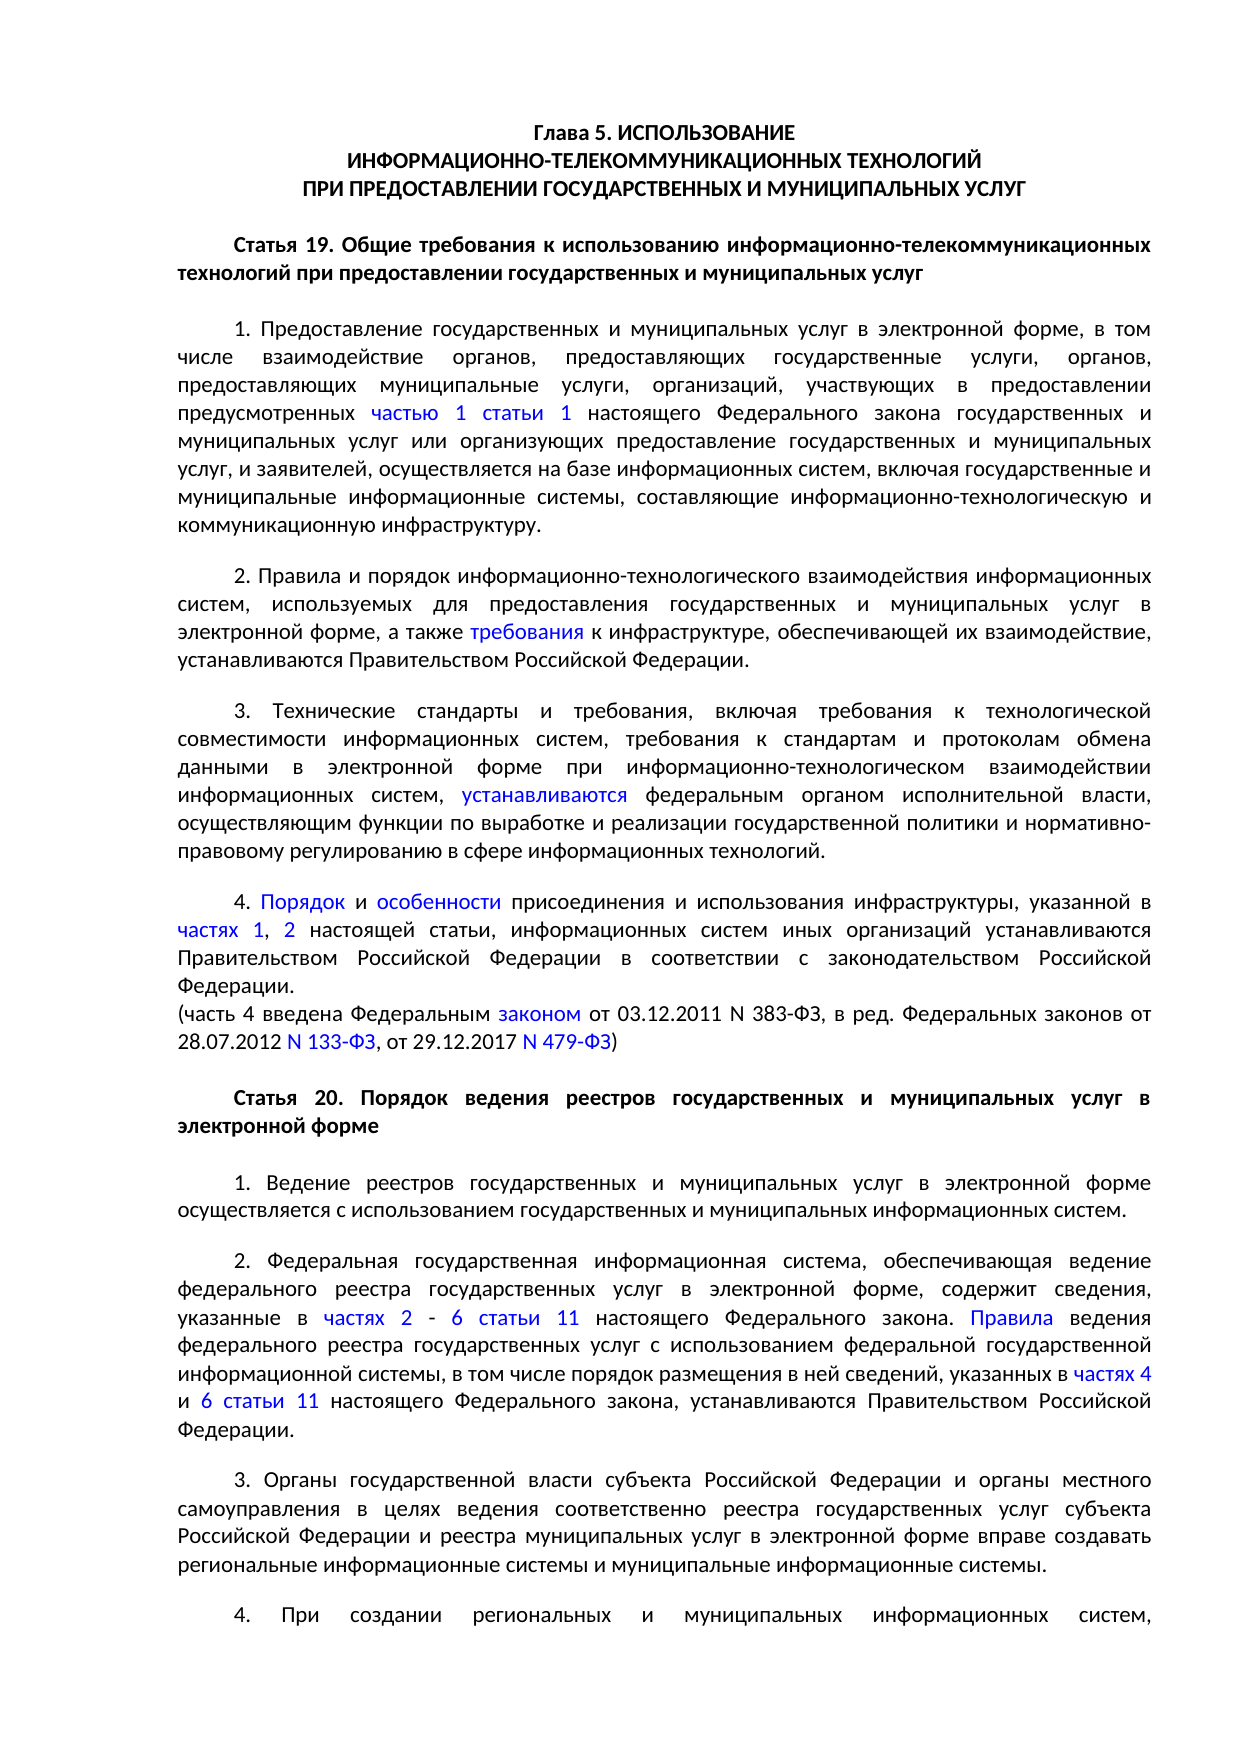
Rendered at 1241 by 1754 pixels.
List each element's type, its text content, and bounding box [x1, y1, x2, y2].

text (часть 4 введена Федеральным законом от 03.12.2011 N 383-ФЗ, в ред. Федеральных законов от 28.07.2012 N 133-ФЗ, от 29.12.2017 N 479-ФЗ) [177, 999, 1152, 1056]
text 3. Технические стандарты и требования, включая требования к технологической совместимости информационных систем, требования к стандартам и протоколам обмена данными в электронной форме при информационно-технологическом взаимодействии информационных систем, устанавливаются федеральным органом исполнительной власти, осуществляющим функции по выработке и реализации государственной политики и нормативно-правовому регулированию в сфере информационных технологий. [177, 696, 1152, 864]
text 2. Федеральная государственная информационная система, обеспечивающая ведение федерального реестра государственных услуг в электронной форме, содержит сведения, указанные в частях 2 - 6 статьи 11 настоящего Федерального закона. Правила ведения федерального реестра государственных услуг с использованием федеральной государственной информационной системы, в том числе порядок размещения в ней сведений, указанных в частях 4 и 6 статьи 11 настоящего Федерального закона, устанавливаются Правительством Российской Федерации. [177, 1247, 1152, 1443]
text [177, 1601, 1152, 1629]
text 1. Ведение реестров государственных и муниципальных услуг в электронной форме осуществляется с использованием государственных и муниципальных информационных систем. [177, 1168, 1152, 1224]
text 2. Правила и порядок информационно-технологического взаимодействия информационных систем, используемых для предоставления государственных и муниципальных услуг в электронной форме, а также требования к инфраструктуре, обеспечивающей их взаимодействие, устанавливаются Правительством Российской Федерации. [177, 561, 1152, 673]
title ИНФОРМАЦИОННО-ТЕЛЕКОММУНИКАЦИОННЫХ ТЕХНОЛОГИЙ [177, 146, 1152, 174]
title Статья 19. Общие требования к использованию информационно-телекоммуникационных технологий при предоставлении государственных и муниципальных услуг [177, 230, 1152, 286]
title ПРИ ПРЕДОСТАВЛЕНИИ ГОСУДАРСТВЕННЫХ И МУНИЦИПАЛЬНЫХ УСЛУГ [177, 174, 1152, 202]
text 1. Предоставление государственных и муниципальных услуг в электронной форме, в том числе взаимодействие органов, предоставляющих государственные услуги, органов, предоставляющих муниципальные услуги, организаций, участвующих в предоставлении предусмотренных частью 1 статьи 1 настоящего Федерального закона государственных и муниципальных услуг или организующих предоставление государственных и муниципальных услуг, и заявителей, осуществляется на базе информационных систем, включая государственные и муниципальные информационные системы, составляющие информационно-технологическую и коммуникационную инфраструктуру. [177, 314, 1152, 538]
title Глава 5. ИСПОЛЬЗОВАНИЕ [177, 118, 1152, 146]
title Статья 20. Порядок ведения реестров государственных и муниципальных услуг в электронной форме [177, 1083, 1152, 1139]
text 4. Порядок и особенности присоединения и использования инфраструктуры, указанной в частях 1, 2 настоящей статьи, информационных систем иных организаций устанавливаются Правительством Российской Федерации в соответствии с законодательством Российской Федерации. [177, 887, 1152, 999]
text 3. Органы государственной власти субъекта Российской Федерации и органы местного самоуправления в целях ведения соответственно реестра государственных услуг субъекта Российской Федерации и реестра муниципальных услуг в электронной форме вправе создавать региональные информационные системы и муниципальные информационные системы. [177, 1466, 1152, 1578]
